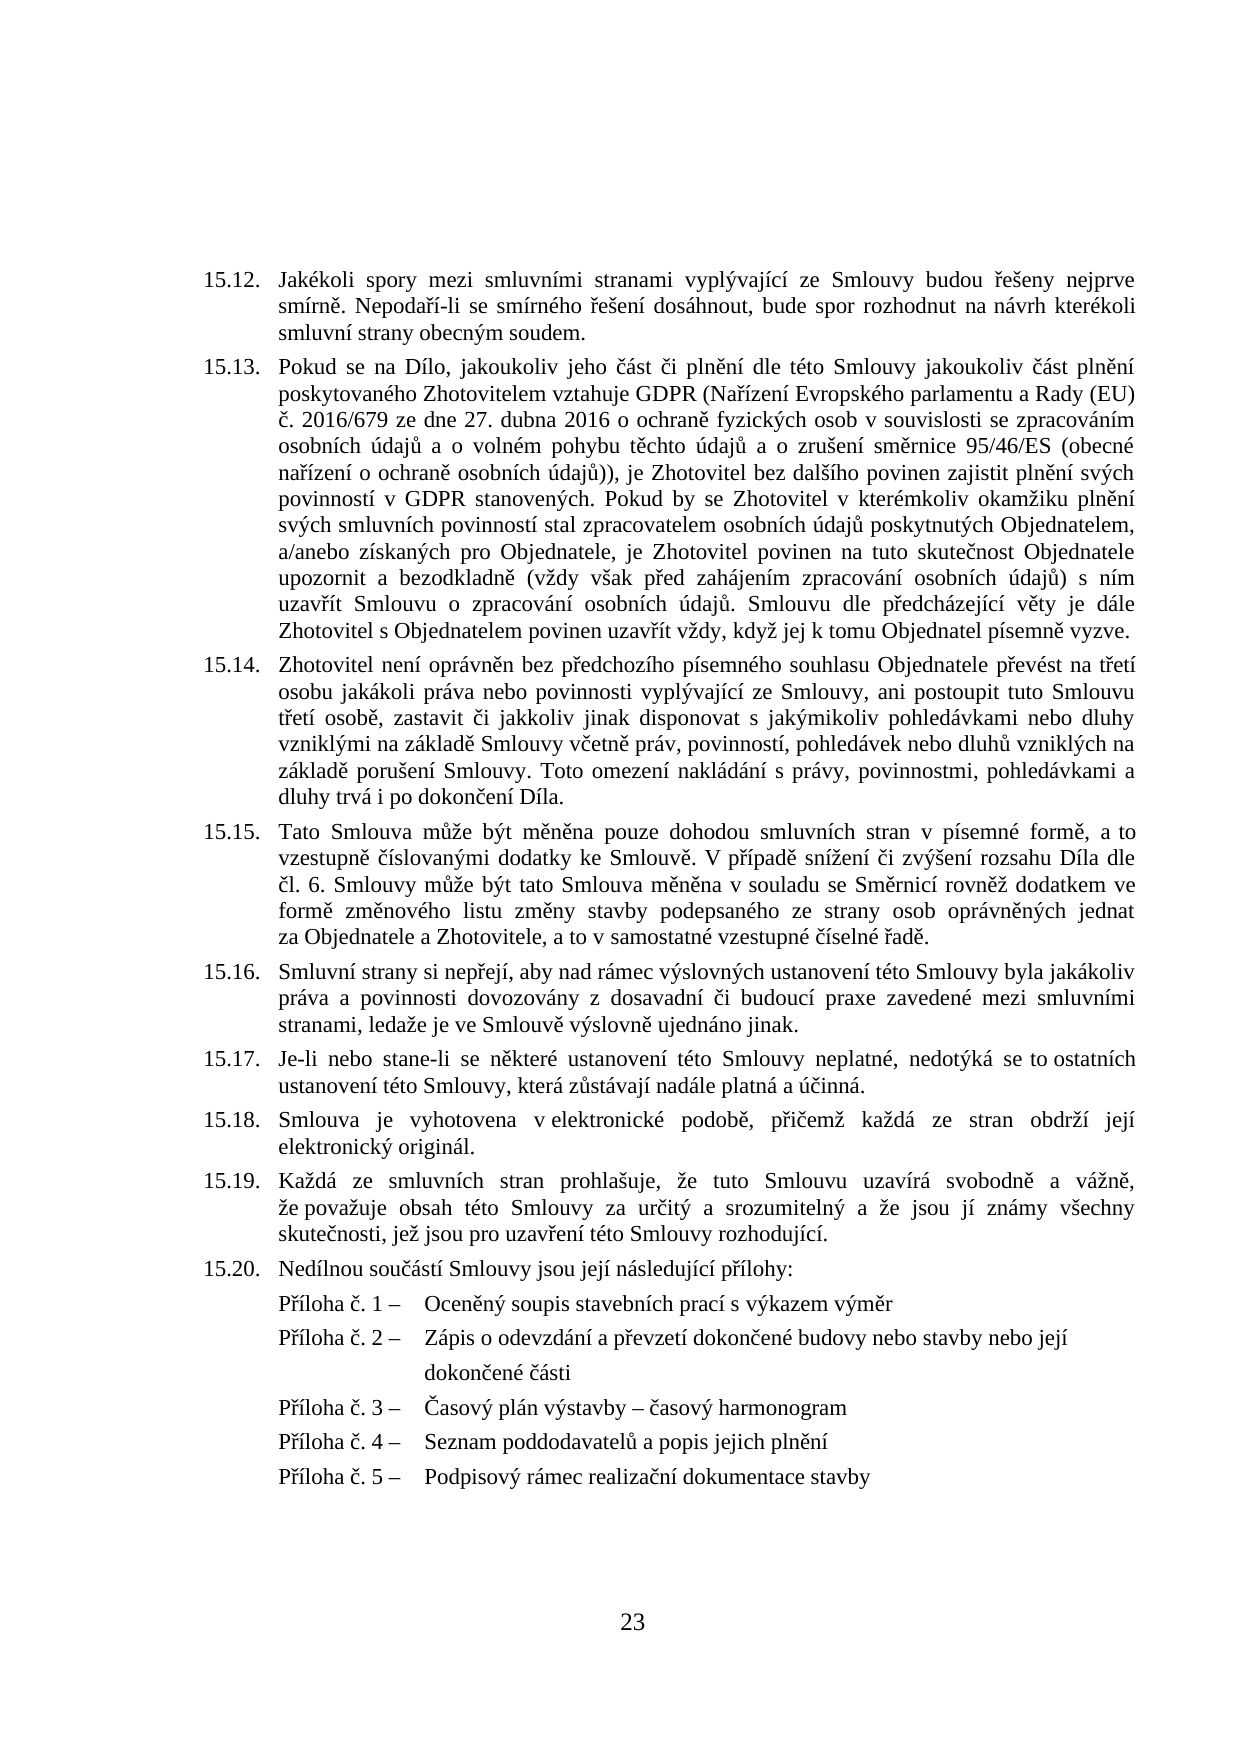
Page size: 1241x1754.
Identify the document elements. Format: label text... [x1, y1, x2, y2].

text Jakékoli spory mezi smluvními stranami vyplývající ze Smlouvy budou řešeny nejprve smírně. Nepodaří-li se smírného řešení dosáhnout, bude spor rozhodnut na návrh kterékoli smluvní strany obecným soudem. [203, 266, 1136, 345]
text Každá ze smluvních stran prohlašuje, že tuto Smlouvu uzavírá svobodně a vážně, že považuje obsah této Smlouvy za určitý a srozumitelný a že jsou jí známy všechny skutečnosti, jež jsou pro uzavření této Smlouvy rozhodující. [203, 1167, 1136, 1247]
list Příloha č. 1 – Oceněný soupis stavebních prací s výkazem výměr [278, 1289, 1136, 1316]
text Pokud se na Dílo, jakoukoliv jeho část či plnění dle této Smlouvy jakoukoliv část plnění poskytovaného Zhotovitelem vztahuje GDPR (Nařízení Evropského parlamentu a Rady (EU) č. 2016/679 ze dne 27. dubna 2016 o ochraně fyzických osob v souvislosti se zpracováním osobních údajů a o volném pohybu těchto údajů a o zrušení směrnice 95/46/ES (obecné nařízení o ochraně osobních údajů)), je Zhotovitel bez dalšího povinen zajistit plnění svých povinností v GDPR stanovených. Pokud by se Zhotovitel v kterémkoliv okamžiku plnění svých smluvních povinností stal zpracovatelem osobních údajů poskytnutých Objednatelem, a/anebo získaných pro Objednatele, je Zhotovitel povinen na tuto skutečnost Objednatele upozornit a bezodkladně (vždy však před zahájením zpracování osobních údajů) s ním uzavřít Smlouvu o zpracování osobních údajů. Smlouvu dle předcházející věty je dále Zhotovitel s Objednatelem povinen uzavřít vždy, když jej k tomu Objednatel písemně vyzve. [203, 353, 1136, 643]
list Příloha č. 2 – Zápis o odevzdání a převzetí dokončené budovy nebo stavby nebo její [278, 1324, 1136, 1351]
list dokončené části [278, 1359, 1136, 1385]
text Smluvní strany si nepřejí, aby nad rámec výslovných ustanovení této Smlouvy byla jakákoliv práva a povinnosti dovozovány z dosavadní či budoucí praxe zavedené mezi smluvními stranami, ledaže je ve Smlouvě výslovně ujednáno jinak. [203, 958, 1136, 1037]
text Je-li nebo stane-li se některé ustanovení této Smlouvy neplatné, nedotýká se to ostatních ustanovení této Smlouvy, která zůstávají nadále platná a účinná. [203, 1045, 1136, 1098]
list Příloha č. 4 – Seznam poddodavatelů a popis jejich plnění [278, 1428, 1136, 1455]
text Tato Smlouva může být měněna pouze dohodou smluvních stran v písemné formě, a to vzestupně číslovanými dodatky ke Smlouvě. V případě snížení či zvýšení rozsahu Díla dle čl. 6. Smlouvy může být tato Smlouva měněna v souladu se Směrnicí rovněž dodatkem ve formě změnového listu změny stavby podepsaného ze strany osob oprávněných jednat za Objednatele a Zhotovitele, a to v samostatné vzestupné číselné řadě. [203, 818, 1136, 950]
text Smlouva je vyhotovena v elektronické podobě, přičemž každá ze stran obdrží její elektronický originál. [203, 1106, 1136, 1159]
text Nedílnou součástí Smlouvy jsou její následující přílohy: [203, 1255, 1136, 1281]
text Zhotovitel není oprávněn bez předchozího písemného souhlasu Objednatele převést na třetí osobu jakákoli práva nebo povinnosti vyplývající ze Smlouvy, ani postoupit tuto Smlouvu třetí osobě, zastavit či jakkoliv jinak disponovat s jakýmikoliv pohledávkami nebo dluhy vzniklými na základě Smlouvy včetně práv, povinností, pohledávek nebo dluhů vzniklých na základě porušení Smlouvy. Toto omezení nakládání s právy, povinnostmi, pohledávkami a dluhy trvá i po dokončení Díla. [203, 651, 1136, 809]
list Příloha č. 5 – Podpisový rámec realizační dokumentace stavby [203, 1463, 1136, 1489]
list Příloha č. 3 – Časový plán výstavby – časový harmonogram [278, 1394, 1136, 1420]
